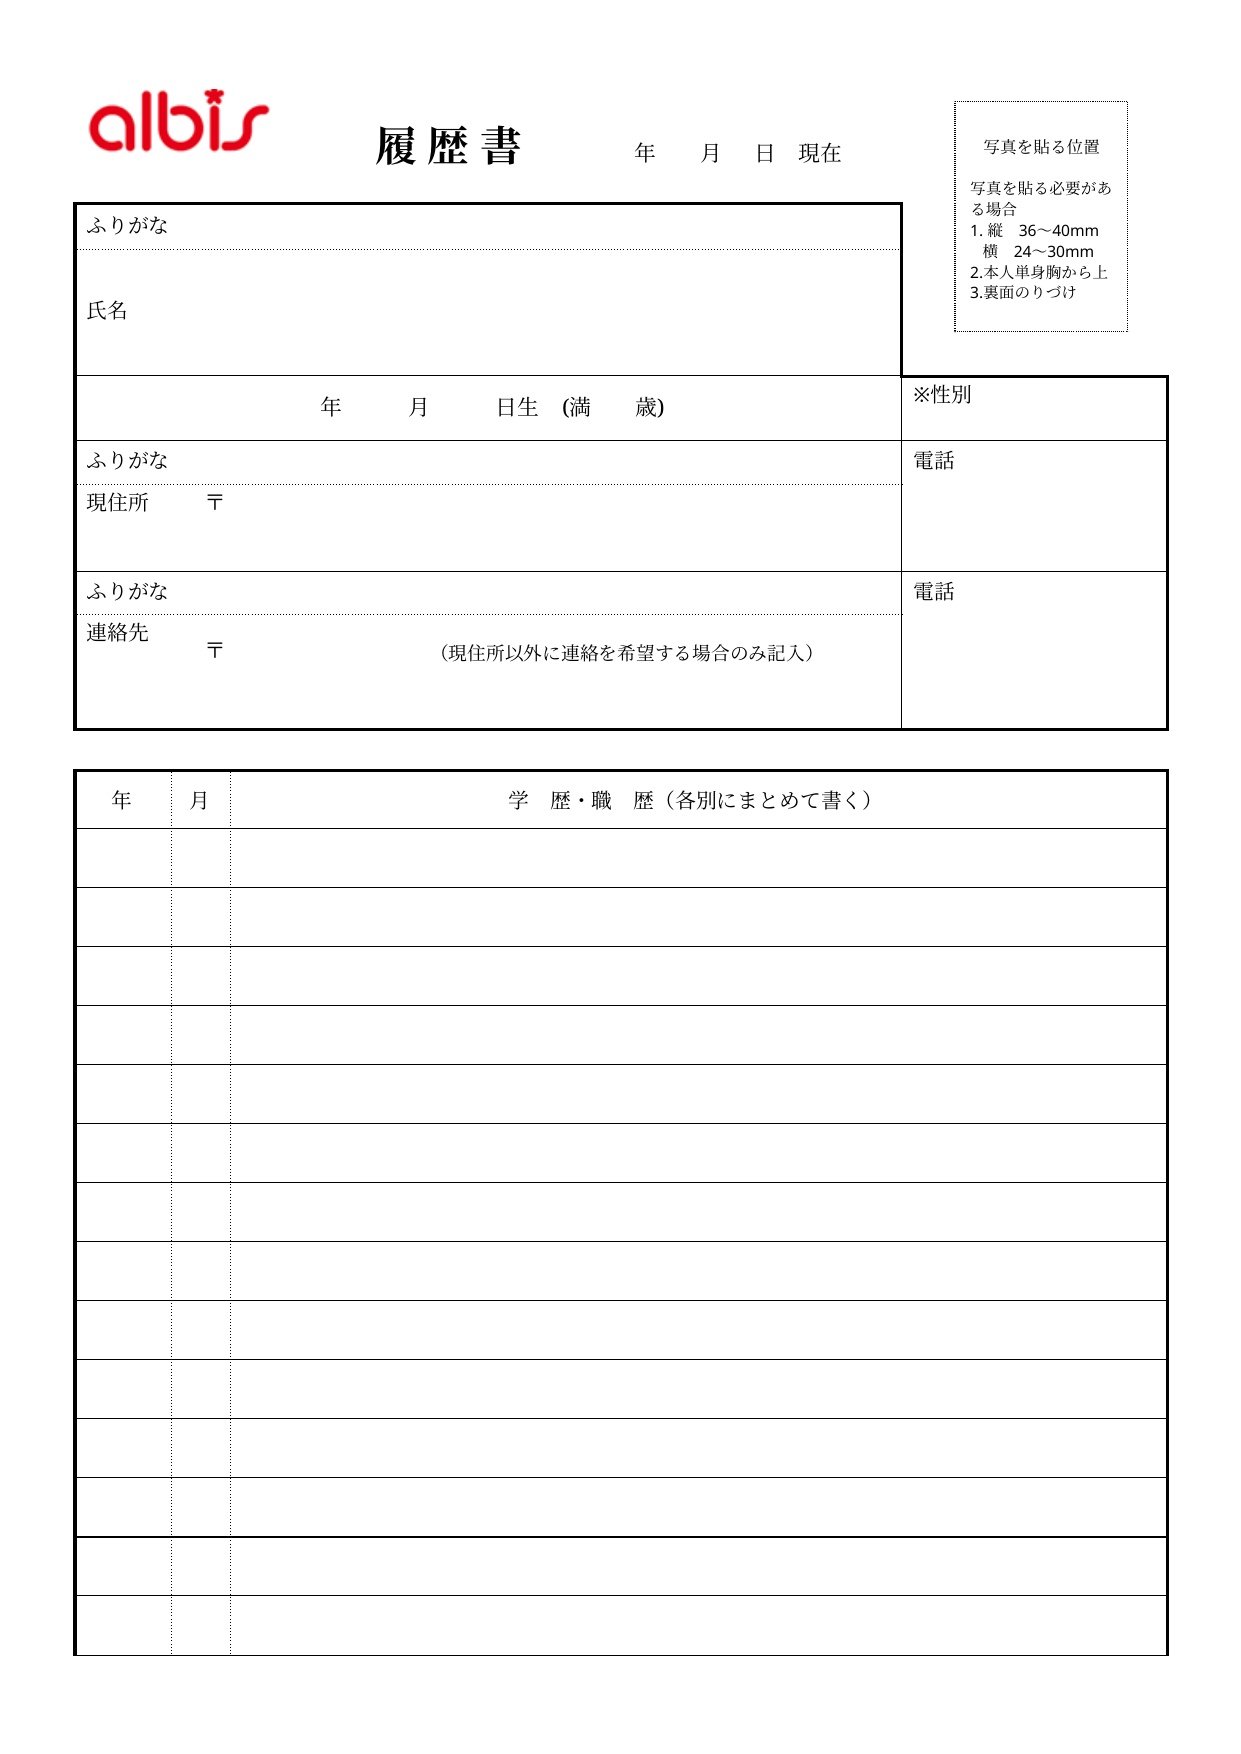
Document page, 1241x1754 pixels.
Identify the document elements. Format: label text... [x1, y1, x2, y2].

table_cell [77, 829, 171, 887]
table_cell [77, 1596, 171, 1654]
picture [75, 89, 293, 162]
table_cell [230, 1301, 1166, 1359]
table_cell ※性別 [902, 378, 1166, 440]
table_cell [77, 888, 171, 946]
table_cell 連絡先 [77, 614, 193, 728]
table_header 年 [77, 772, 171, 828]
table_cell [230, 1538, 1166, 1595]
table_cell [902, 614, 1166, 728]
table_cell [171, 1183, 230, 1241]
table_cell [171, 1006, 230, 1064]
table_cell 現住所 [77, 484, 193, 571]
table_cell [171, 1301, 230, 1359]
table_cell [171, 947, 230, 1005]
table_cell [77, 1360, 171, 1418]
table_cell 電話 [902, 572, 1166, 614]
table_cell [77, 1242, 171, 1300]
table_cell [171, 1124, 230, 1182]
table_cell [230, 1065, 1166, 1123]
table_cell [193, 249, 900, 374]
table_cell 電話 [902, 441, 1166, 484]
table_cell ふりがな [77, 441, 193, 484]
table_cell [230, 1124, 1166, 1182]
table_cell [171, 1065, 230, 1123]
table_cell [77, 947, 171, 1005]
table_cell [171, 1478, 230, 1536]
table_cell [193, 441, 901, 484]
table_cell [171, 1242, 230, 1300]
table_cell [230, 829, 1166, 887]
table_cell [77, 1478, 171, 1536]
table_cell [171, 888, 230, 946]
table_cell [171, 1538, 230, 1595]
table_cell [230, 1596, 1166, 1654]
table_cell [171, 829, 230, 887]
table_cell [193, 572, 901, 614]
table_cell [77, 1065, 171, 1123]
table_cell [230, 1419, 1166, 1477]
table_cell [230, 1183, 1166, 1241]
table_cell [77, 376, 193, 440]
table_cell [77, 1419, 171, 1477]
table_cell [230, 1360, 1166, 1418]
table_header [193, 205, 900, 249]
table_cell [230, 1242, 1166, 1300]
table_cell [77, 1006, 171, 1064]
table_cell 年 月 日生 (満 歳) [193, 376, 901, 440]
table_header 月 [171, 772, 230, 828]
table_header 学 歴・職 歴（各別にまとめて書く） [230, 772, 1166, 828]
table_cell [77, 1301, 171, 1359]
table_cell ふりがな [77, 572, 193, 614]
table_cell [77, 1124, 171, 1182]
table_cell [230, 1006, 1166, 1064]
table_cell [77, 1538, 171, 1595]
table_cell [171, 1419, 230, 1477]
table_cell [77, 1183, 171, 1241]
table_header ふりがな [77, 205, 193, 249]
table_cell [171, 1596, 230, 1654]
table_cell 氏名 [77, 249, 193, 374]
table_cell [230, 888, 1166, 946]
text 履 歴 書 年 月 日 現在 [75, 89, 1165, 202]
table_cell [902, 484, 1166, 571]
table_cell 〒 （現住所以外に連絡を希望する場合のみ記入） [193, 614, 901, 728]
table_cell 〒 [193, 484, 901, 571]
table_cell [230, 1478, 1166, 1536]
table_cell [230, 947, 1166, 1005]
table_cell [171, 1360, 230, 1418]
